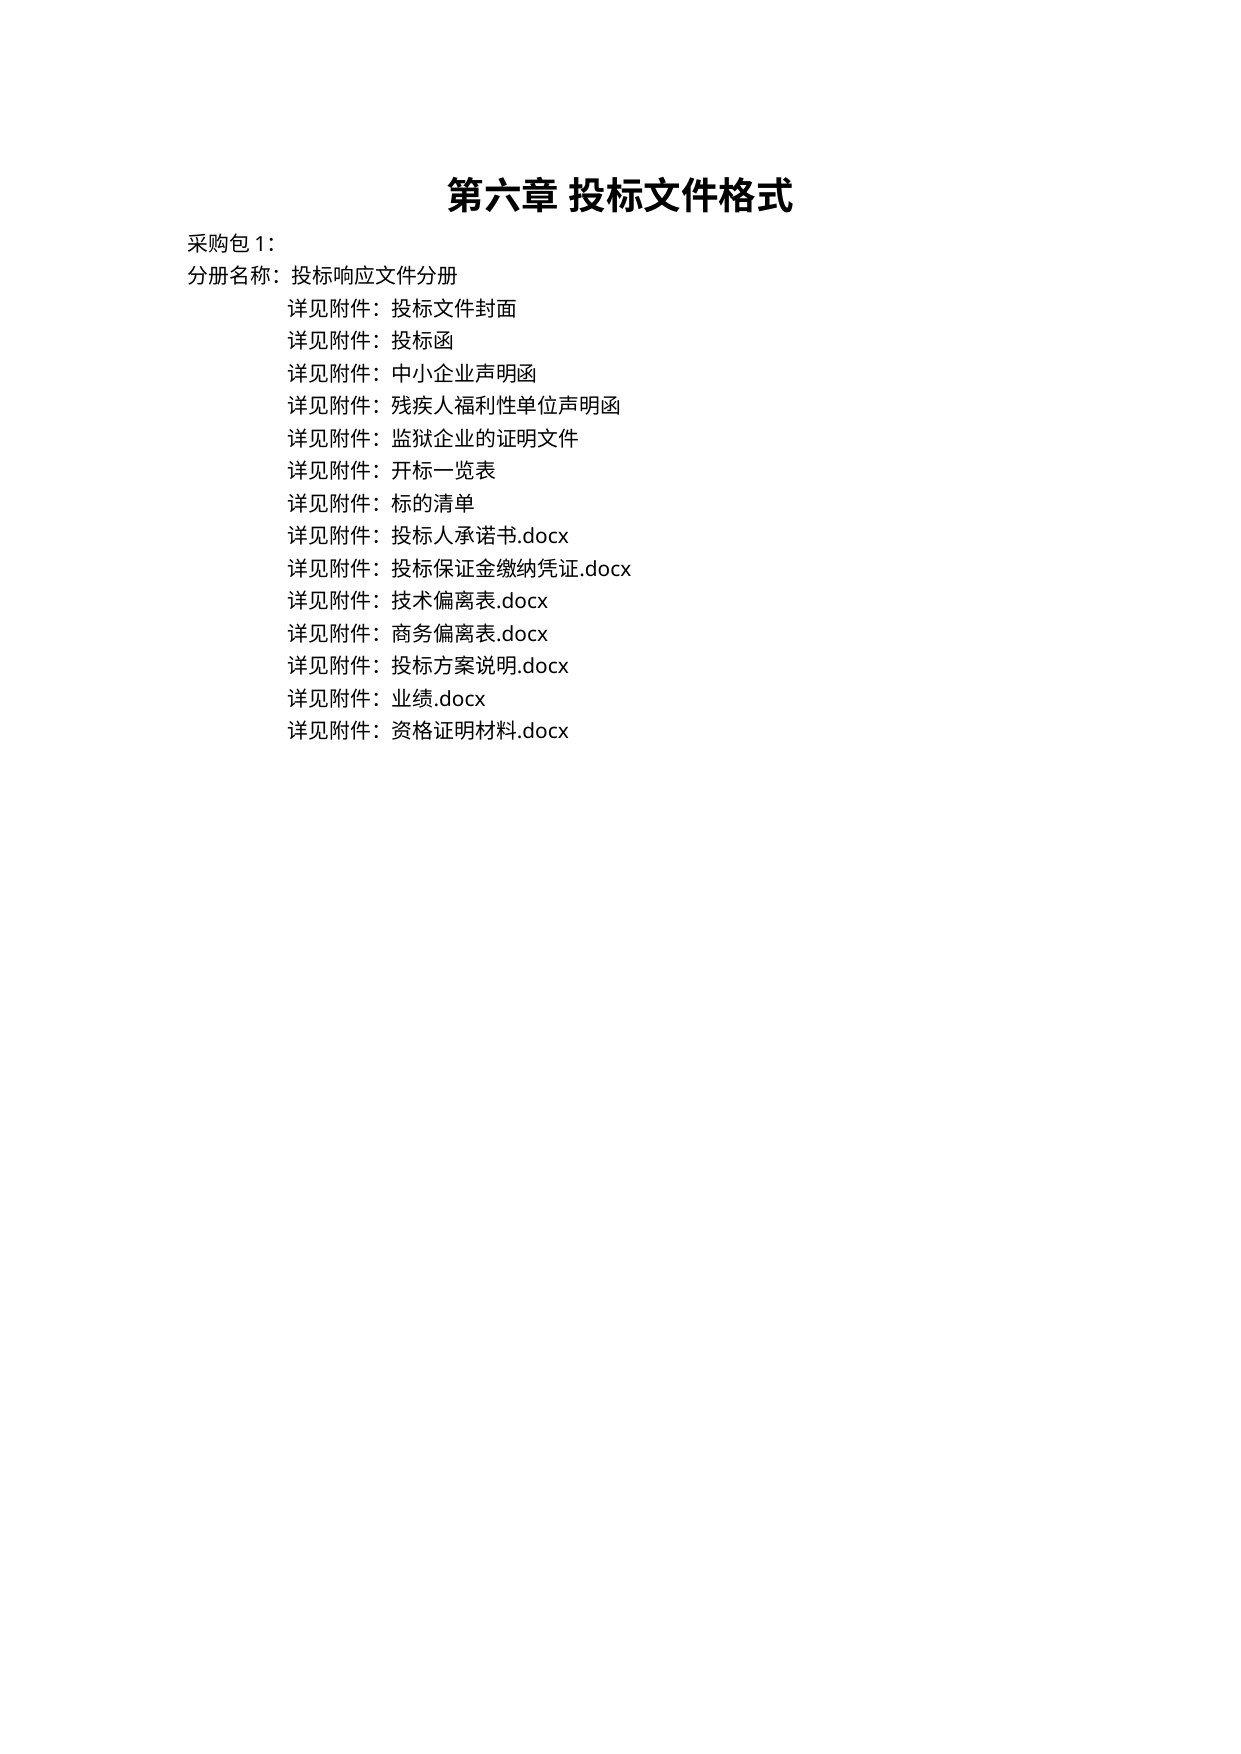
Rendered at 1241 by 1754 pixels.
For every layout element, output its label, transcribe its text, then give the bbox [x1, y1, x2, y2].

text 详见附件：投标保证金缴纳凭证.docx [187, 552, 1053, 584]
text 详见附件：技术偏离表.docx [187, 584, 1053, 617]
text 详见附件：中小企业声明函 [187, 357, 1053, 389]
text 采购包1： [187, 227, 1053, 259]
text 详见附件：开标一览表 [187, 454, 1053, 487]
text 详见附件：监狱企业的证明文件 [187, 422, 1053, 454]
text 详见附件：投标函 [187, 324, 1053, 357]
text 第六章 投标文件格式 [187, 162, 1053, 227]
text 分册名称：投标响应文件分册 [187, 259, 1053, 292]
text 详见附件：投标方案说明.docx [187, 649, 1053, 682]
text 详见附件：资格证明材料.docx [187, 714, 1053, 747]
text 详见附件：业绩.docx [187, 682, 1053, 714]
text 详见附件：残疾人福利性单位声明函 [187, 389, 1053, 422]
text 详见附件：标的清单 [187, 487, 1053, 519]
text 详见附件：投标文件封面 [187, 292, 1053, 324]
text 详见附件：商务偏离表.docx [187, 617, 1053, 649]
text 详见附件：投标人承诺书.docx [187, 519, 1053, 552]
